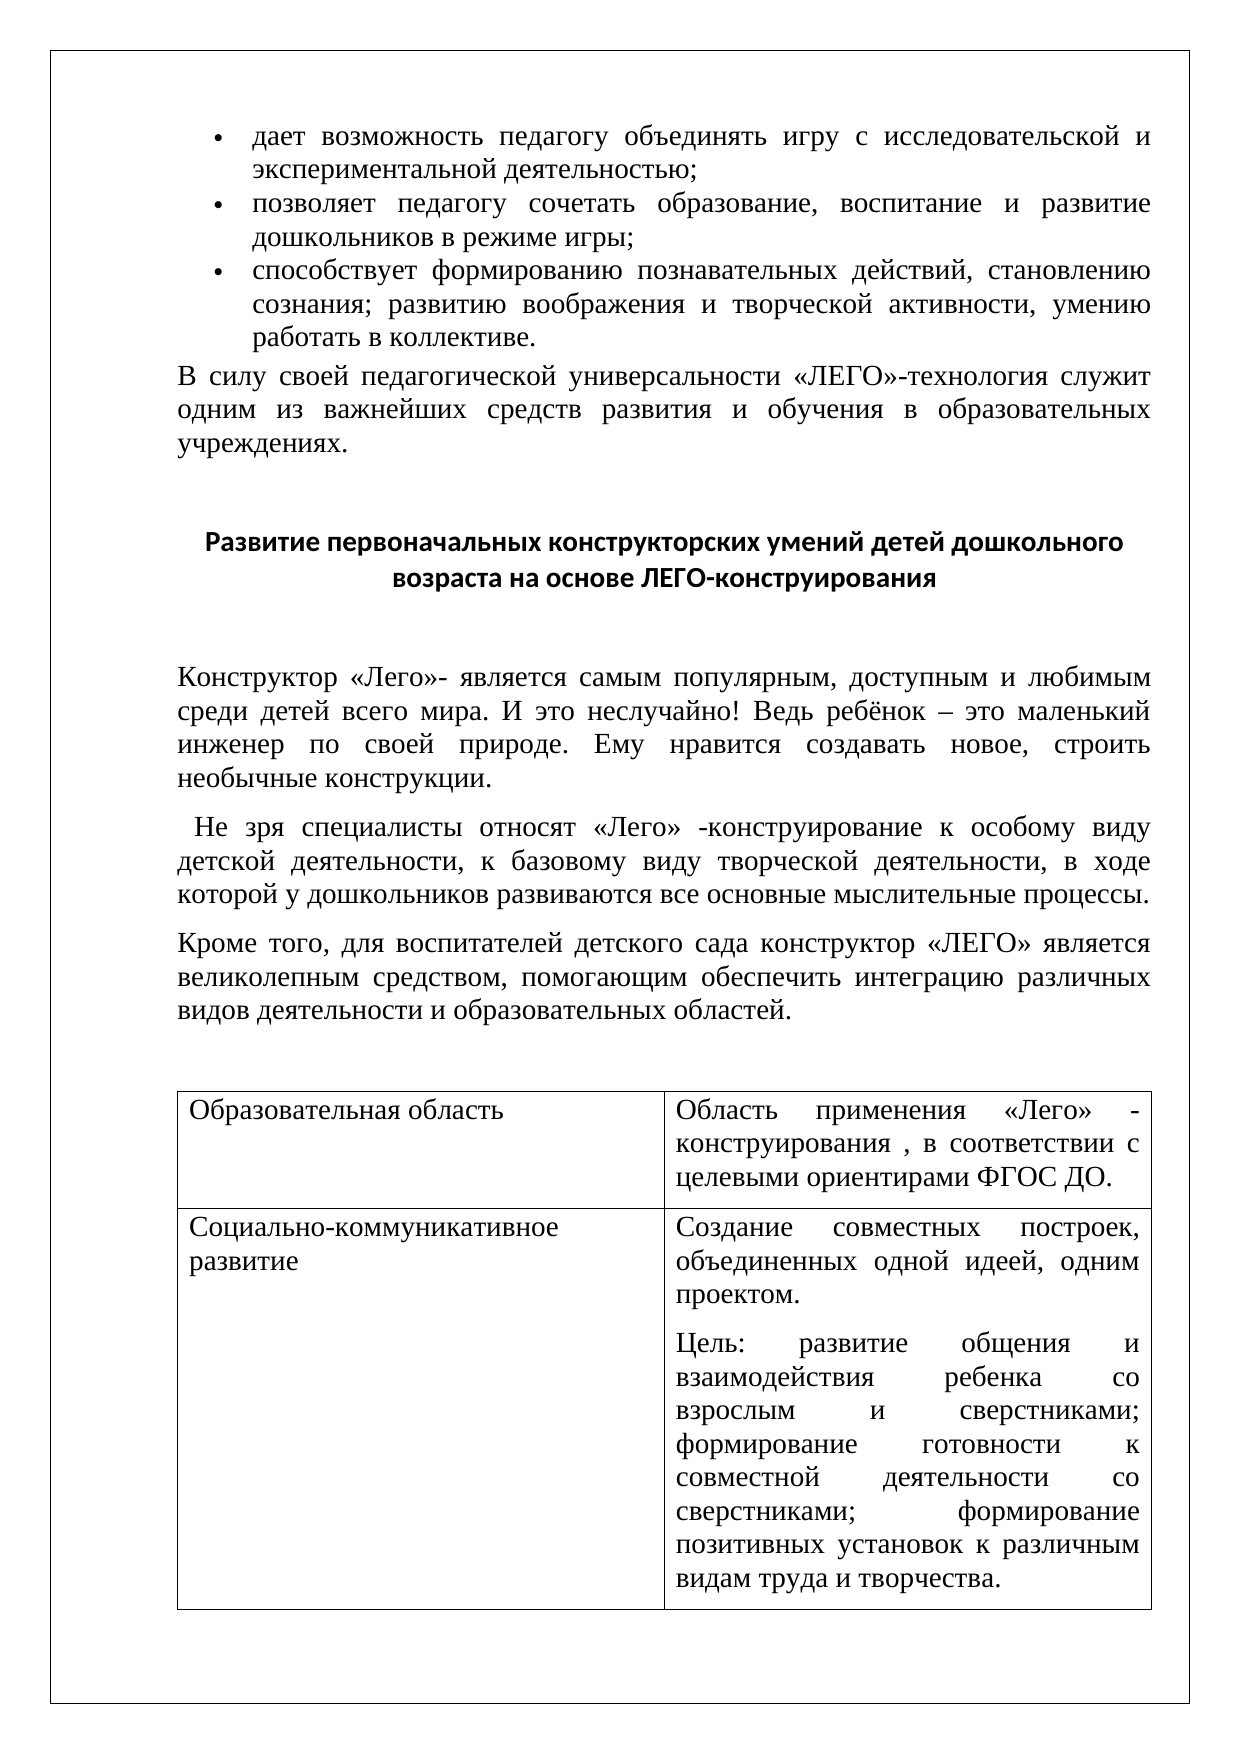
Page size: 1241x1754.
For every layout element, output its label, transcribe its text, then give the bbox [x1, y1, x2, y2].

text В силу своей педагогической универсальности «ЛЕГО»-технология служит одним из важнейших средств развития и обучения в образовательных учреждениях. [177, 358, 1152, 458]
text Кроме того, для воспитателей детского сада конструктор «ЛЕГО» является великолепным средством, помогающим обеспечить интеграцию различных видов деятельности и образовательных областей. [177, 925, 1152, 1026]
table_cell Создание совместных построек, объединенных одной идеей, одним проектом. Цель: развитие общения и взаимодействия ребенка со взрослым и сверстниками; формирование готовности к совместной деятельности со сверстниками; формирование позитивных установок к различным видам труда и творчества. [665, 1209, 1151, 1609]
list способствует формированию познавательных действий, становлению сознания; развитию воображения и творческой активности, умению работать в коллективе. [214, 252, 1152, 353]
table_cell Социально-коммуникативное развитие [178, 1209, 664, 1609]
list позволяет педагогу сочетать образование, воспитание и развитие дошкольников в режиме игры; [214, 185, 1152, 252]
table_header Область применения «Лего» - конструирования , в соответствии с целевыми ориентирами ФГОС ДО. [665, 1092, 1151, 1208]
text Не зря специалисты относят «Лего» -конструирование к особому виду детской деятельности, к базовому виду творческой деятельности, в ходе которой у дошкольников развиваются все основные мыслительные процессы. [177, 809, 1152, 910]
list дает возможность педагогу объединять игру с исследовательской и экспериментальной деятельностью; [214, 118, 1152, 185]
text Развитие первоначальных конструкторских умений детей дошкольного возраста на основе ЛЕГО-конструирования [177, 523, 1152, 594]
text Конструктор «Лего»- является самым популярным, доступным и любимым среди детей всего мира. И это неслучайно! Ведь ребёнок – это маленький инженер по своей природе. Ему нравится создавать новое, строить необычные конструкции. [177, 659, 1152, 793]
table_header Образовательная область [178, 1092, 664, 1208]
